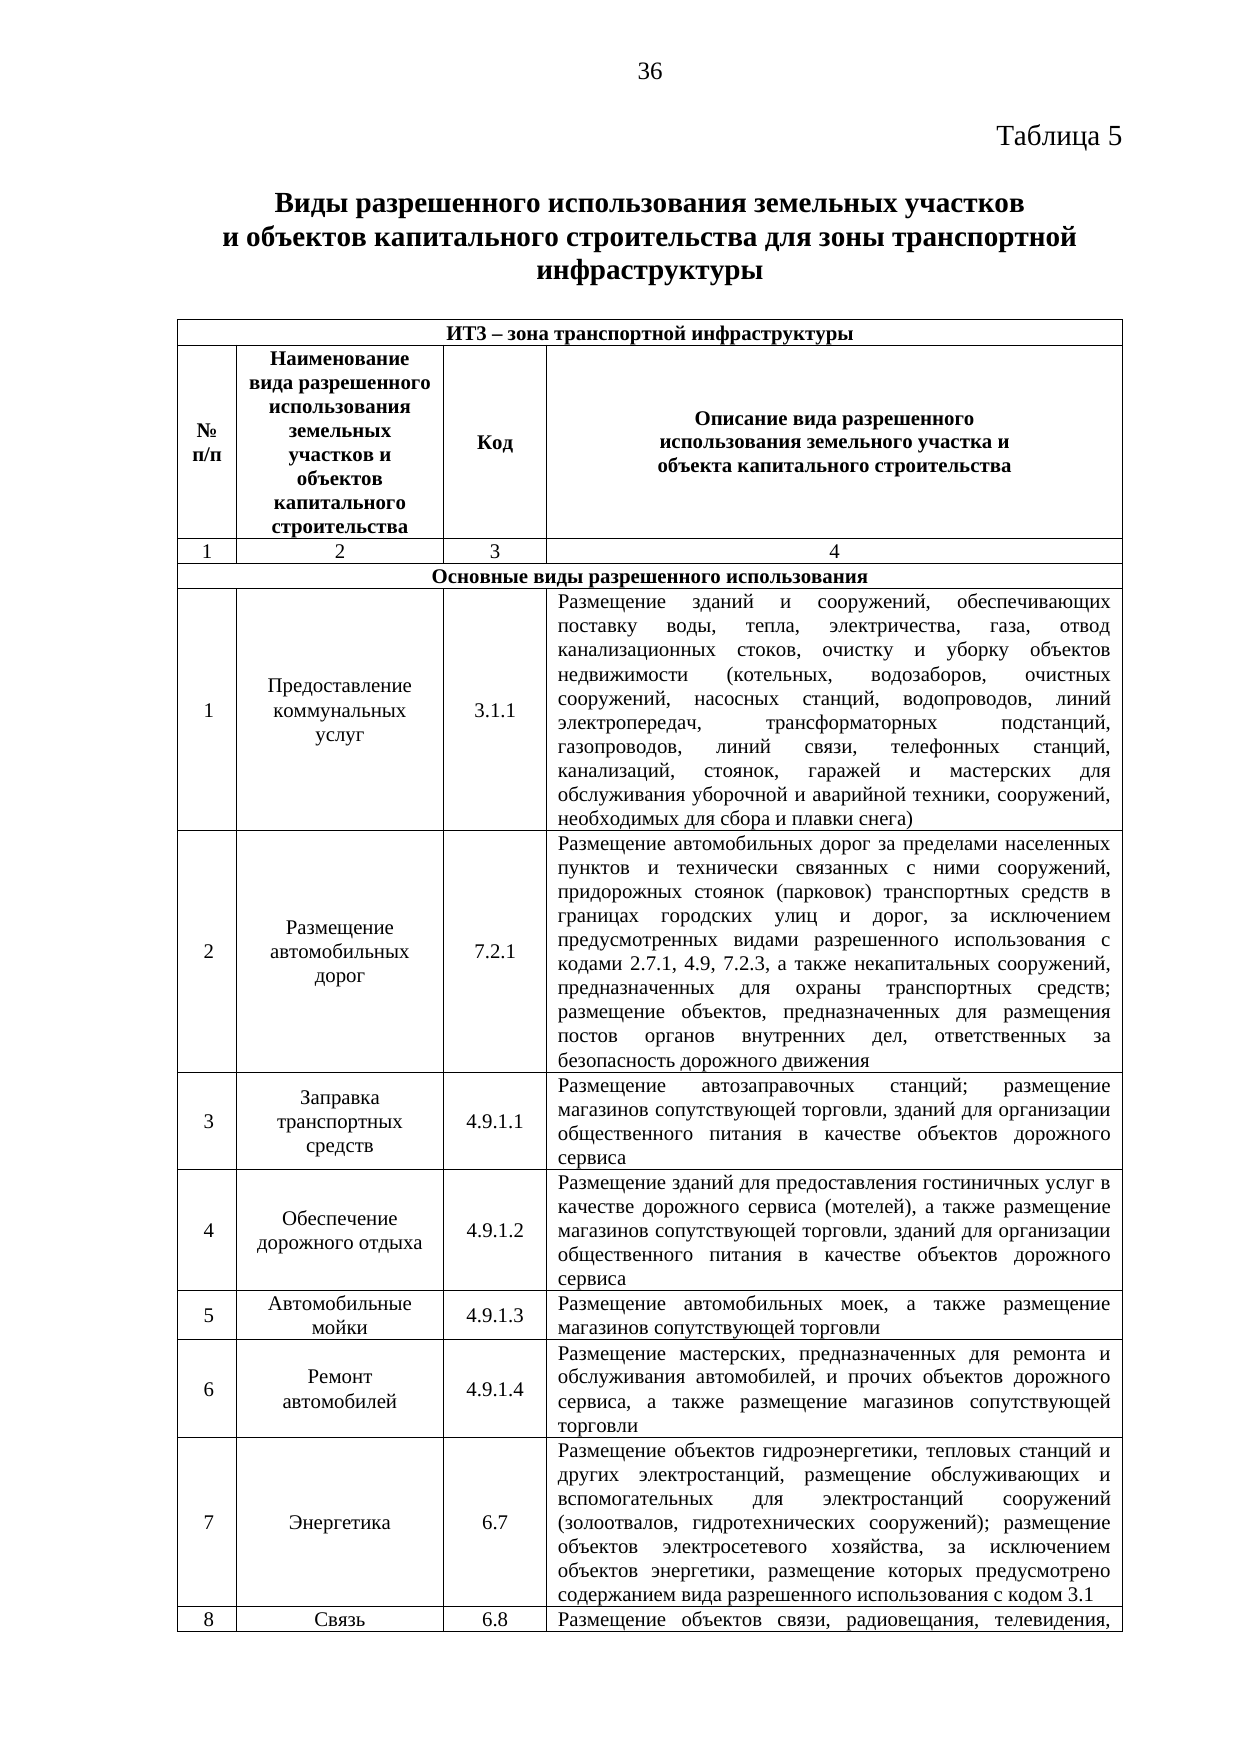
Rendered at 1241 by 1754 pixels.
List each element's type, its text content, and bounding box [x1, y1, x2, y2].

table_cell 3.1.1 [444, 589, 546, 830]
table_cell Код [444, 346, 546, 538]
table_cell [178, 831, 236, 1072]
table_cell Размещение зданий и сооружений, обеспечивающих поставку воды, тепла, электричества, газа, отвод канализационных стоков, очистку и уборку объектов недвижимости (котельных, водозаборов, очистных сооружений, насосных станций, водопроводов, линий электропередач, трансформаторных подстанций, газопроводов, линий связи, телефонных станций, канализаций, стоянок, гаражей и мастерских для обслуживания уборочной и аварийной техники, сооружений, необходимых для сбора и плавки снега) [547, 589, 1122, 830]
table_cell Предоставление коммунальных услуг [237, 589, 443, 830]
table_cell Основные виды разрешенного использования [178, 564, 1122, 588]
table_cell Заправка транспортных средств [237, 1073, 443, 1169]
table_cell [178, 589, 236, 830]
table_cell Описание вида разрешенного использования земельного участка и объекта капитального строительства [547, 346, 1122, 538]
table_cell Автомобильные мойки [237, 1291, 443, 1339]
table_cell 4.9.1.1 [444, 1073, 546, 1169]
table_cell Размещение автомобильных дорог за пределами населенных пунктов и технически связанных с ними сооружений, придорожных стоянок (парковок) транспортных средств в границах городских улиц и дорог, за исключением предусмотренных видами разрешенного использования с кодами 2.7.1, 4.9, 7.2.3, а также некапитальных сооружений, предназначенных для охраны транспортных средств; размещение объектов, предназначенных для размещения постов органов внутренних дел, ответственных за безопасность дорожного движения [547, 831, 1122, 1072]
table_cell Размещение автомобильных моек, а также размещение магазинов сопутствующей торговли [547, 1291, 1122, 1339]
table_cell [178, 1438, 236, 1606]
text Виды разрешенного использования земельных участков [177, 185, 1122, 219]
table_cell Связь [237, 1607, 443, 1631]
table_cell [178, 1291, 236, 1339]
text и объектов капитального строительства для зоны транспортной инфраструктуры [177, 219, 1122, 286]
table_cell 4.9.1.4 [444, 1340, 546, 1437]
table_cell 4 [547, 539, 1122, 563]
table_cell Наименование вида разрешенного использования земельных участков и объектов капитального строительства [237, 346, 443, 538]
text Таблица 5 [177, 118, 1122, 152]
table_cell [178, 1170, 236, 1290]
table_cell 3 [444, 539, 546, 563]
table_cell 4.9.1.2 [444, 1170, 546, 1290]
table_header ИТ3 – зона транспортной инфраструктуры [178, 320, 1122, 344]
table_cell 6.7 [444, 1438, 546, 1606]
table_cell Энергетика [237, 1438, 443, 1606]
table_cell 6.8 [444, 1607, 546, 1631]
table_cell Размещение автозаправочных станций; размещение магазинов сопутствующей торговли, зданий для организации общественного питания в качестве объектов дорожного сервиса [547, 1073, 1122, 1169]
table_cell Размещение объектов гидроэнергетики, тепловых станций и других электростанций, размещение обслуживающих и вспомогательных для электростанций сооружений (золоотвалов, гидротехнических сооружений); размещение объектов электросетевого хозяйства, за исключением объектов энергетики, размещение которых предусмотрено содержанием вида разрешенного использования с кодом 3.1 [547, 1438, 1122, 1606]
table_cell [178, 1607, 236, 1631]
table_cell Обеспечение дорожного отдыха [237, 1170, 443, 1290]
table_cell 7.2.1 [444, 831, 546, 1072]
table_cell [178, 1073, 236, 1169]
table_cell № п/п [178, 346, 236, 538]
table_cell [178, 1340, 236, 1437]
table_cell Ремонт автомобилей [237, 1340, 443, 1437]
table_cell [547, 1607, 1122, 1631]
table_cell 4.9.1.3 [444, 1291, 546, 1339]
table_cell Размещение зданий для предоставления гостиничных услуг в качестве дорожного сервиса (мотелей), а также размещение магазинов сопутствующей торговли, зданий для организации общественного питания в качестве объектов дорожного сервиса [547, 1170, 1122, 1290]
table_cell Размещение мастерских, предназначенных для ремонта и обслуживания автомобилей, и прочих объектов дорожного сервиса, а также размещение магазинов сопутствующей торговли [547, 1340, 1122, 1437]
table_cell 2 [237, 539, 443, 563]
table_cell Размещение автомобильных дорог [237, 831, 443, 1072]
table_cell 1 [178, 539, 236, 563]
